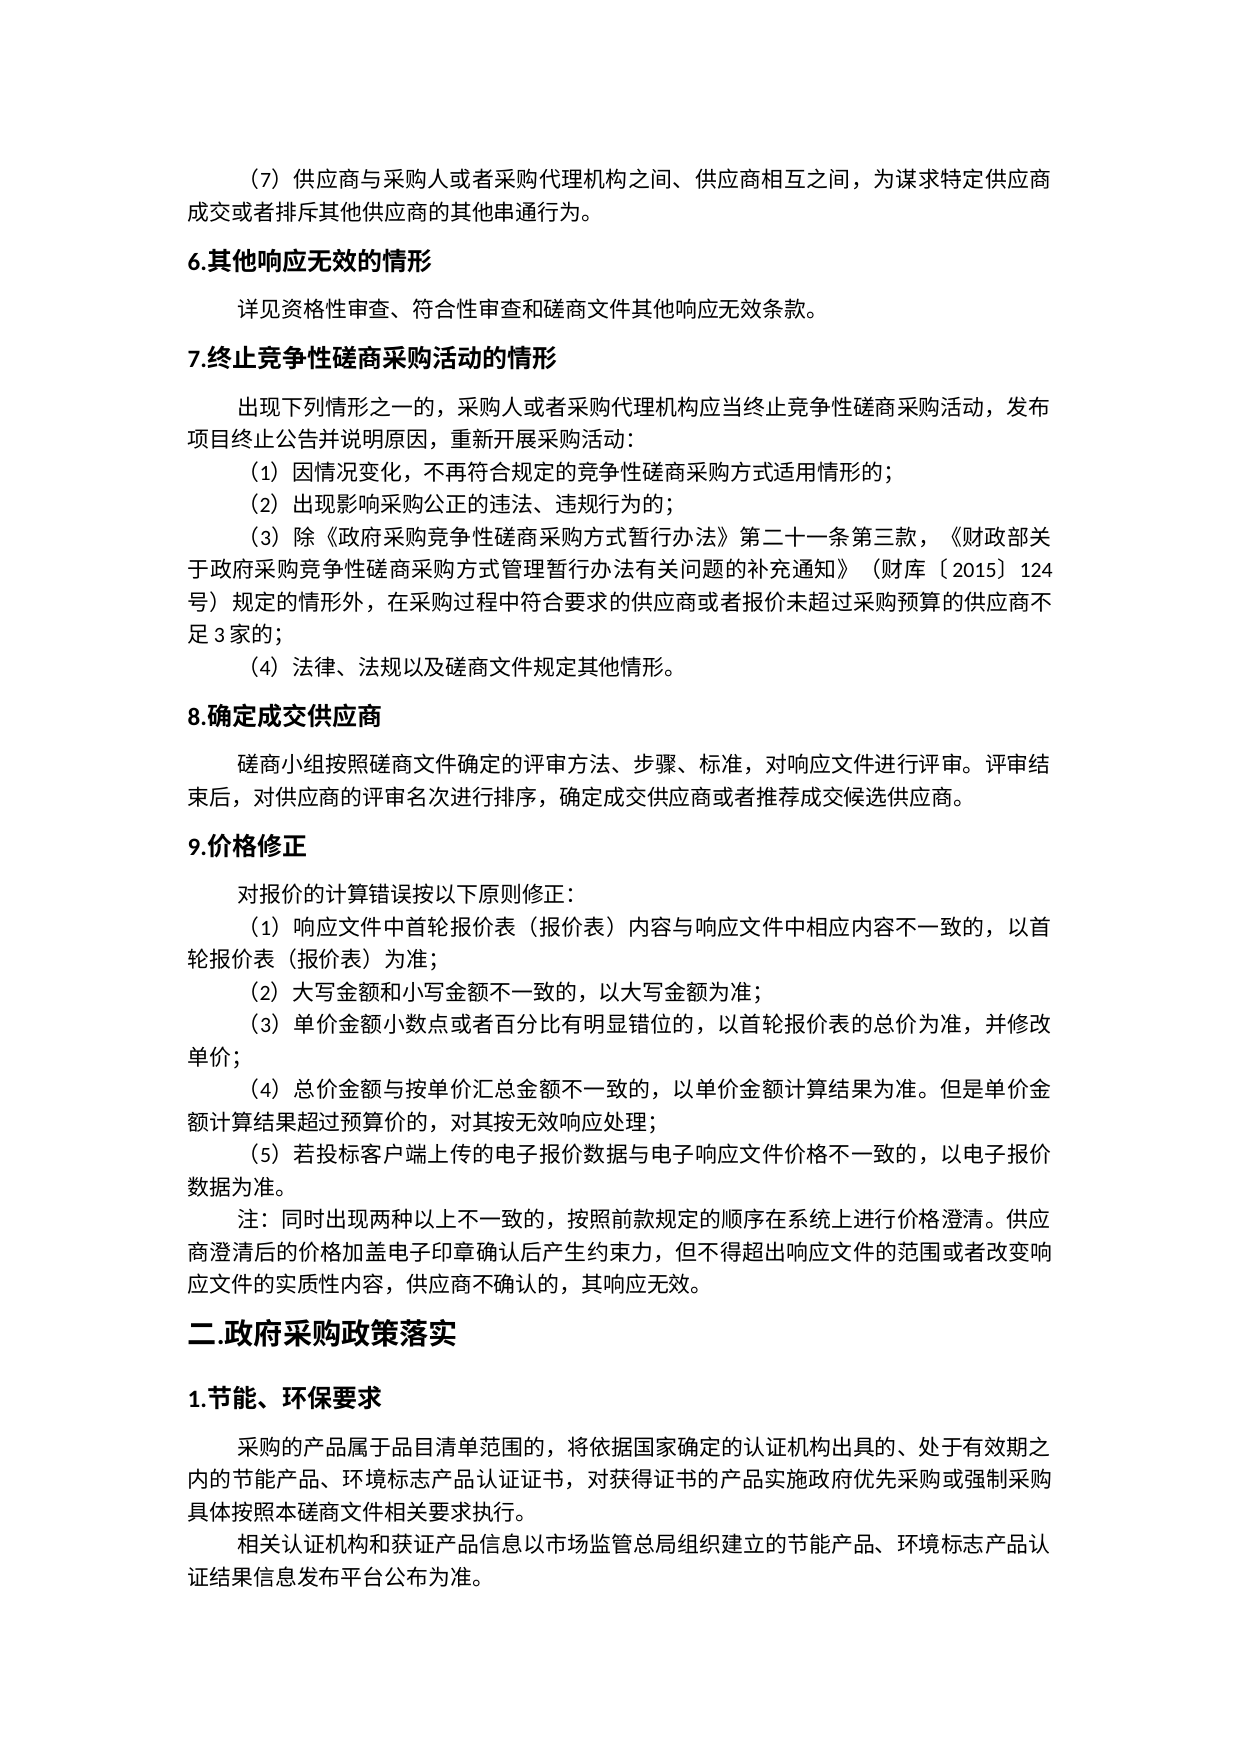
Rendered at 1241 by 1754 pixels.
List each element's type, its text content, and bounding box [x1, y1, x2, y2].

text 详见资格性审查、符合性审查和磋商文件其他响应无效条款。 [187, 292, 1053, 324]
text 1.节能、环保要求 [187, 1364, 1053, 1429]
text 7.终止竞争性磋商采购活动的情形 [187, 324, 1053, 389]
text 对报价的计算错误按以下原则修正： [187, 877, 1053, 909]
text （1）因情况变化，不再符合规定的竞争性磋商采购方式适用情形的； [187, 454, 1053, 487]
text 磋商小组按照磋商文件确定的评审方法、步骤、标准，对响应文件进行评审。评审结束后，对供应商的评审名次进行排序，确定成交供应商或者推荐成交候选供应商。 [187, 747, 1053, 812]
text （4）总价金额与按单价汇总金额不一致的，以单价金额计算结果为准。但是单价金额计算结果超过预算价的，对其按无效响应处理； [187, 1072, 1053, 1137]
text 6.其他响应无效的情形 [187, 227, 1053, 292]
text 采购的产品属于品目清单范围的，将依据国家确定的认证机构出具的、处于有效期之内的节能产品、环境标志产品认证证书，对获得证书的产品实施政府优先采购或强制采购，具体按照本磋商文件相关要求执行。 [187, 1429, 1053, 1527]
text （2）大写金额和小写金额不一致的，以大写金额为准； [187, 974, 1053, 1007]
text （2）出现影响采购公正的违法、违规行为的； [187, 487, 1053, 519]
text （5）若投标客户端上传的电子报价数据与电子响应文件价格不一致的，以电子报价数据为准。 [187, 1137, 1053, 1202]
text 8.确定成交供应商 [187, 682, 1053, 747]
text 出现下列情形之一的，采购人或者采购代理机构应当终止竞争性磋商采购活动，发布项目终止公告并说明原因，重新开展采购活动： [187, 389, 1053, 454]
text 相关认证机构和获证产品信息以市场监管总局组织建立的节能产品、环境标志产品认证结果信息发布平台公布为准。 [187, 1527, 1053, 1592]
text （4）法律、法规以及磋商文件规定其他情形。 [187, 649, 1053, 682]
text （3）除《政府采购竞争性磋商采购方式暂行办法》第二十一条第三款，《财政部关于政府采购竞争性磋商采购方式管理暂行办法有关问题的补充通知》（财库〔2015〕124号）规定的情形外，在采购过程中符合要求的供应商或者报价未超过采购预算的供应商不足3家的； [187, 519, 1053, 649]
text 注：同时出现两种以上不一致的，按照前款规定的顺序在系统上进行价格澄清。供应商澄清后的价格加盖电子印章确认后产生约束力，但不得超出响应文件的范围或者改变响应文件的实质性内容，供应商不确认的，其响应无效。 [187, 1202, 1053, 1299]
text 二.政府采购政策落实 [187, 1299, 1053, 1364]
text （3）单价金额小数点或者百分比有明显错位的，以首轮报价表的总价为准，并修改单价； [187, 1007, 1053, 1072]
text 9.价格修正 [187, 812, 1053, 877]
text （7）供应商与采购人或者采购代理机构之间、供应商相互之间，为谋求特定供应商成交或者排斥其他供应商的其他串通行为。 [187, 162, 1053, 227]
text （1）响应文件中首轮报价表（报价表）内容与响应文件中相应内容不一致的，以首轮报价表（报价表）为准； [187, 909, 1053, 974]
